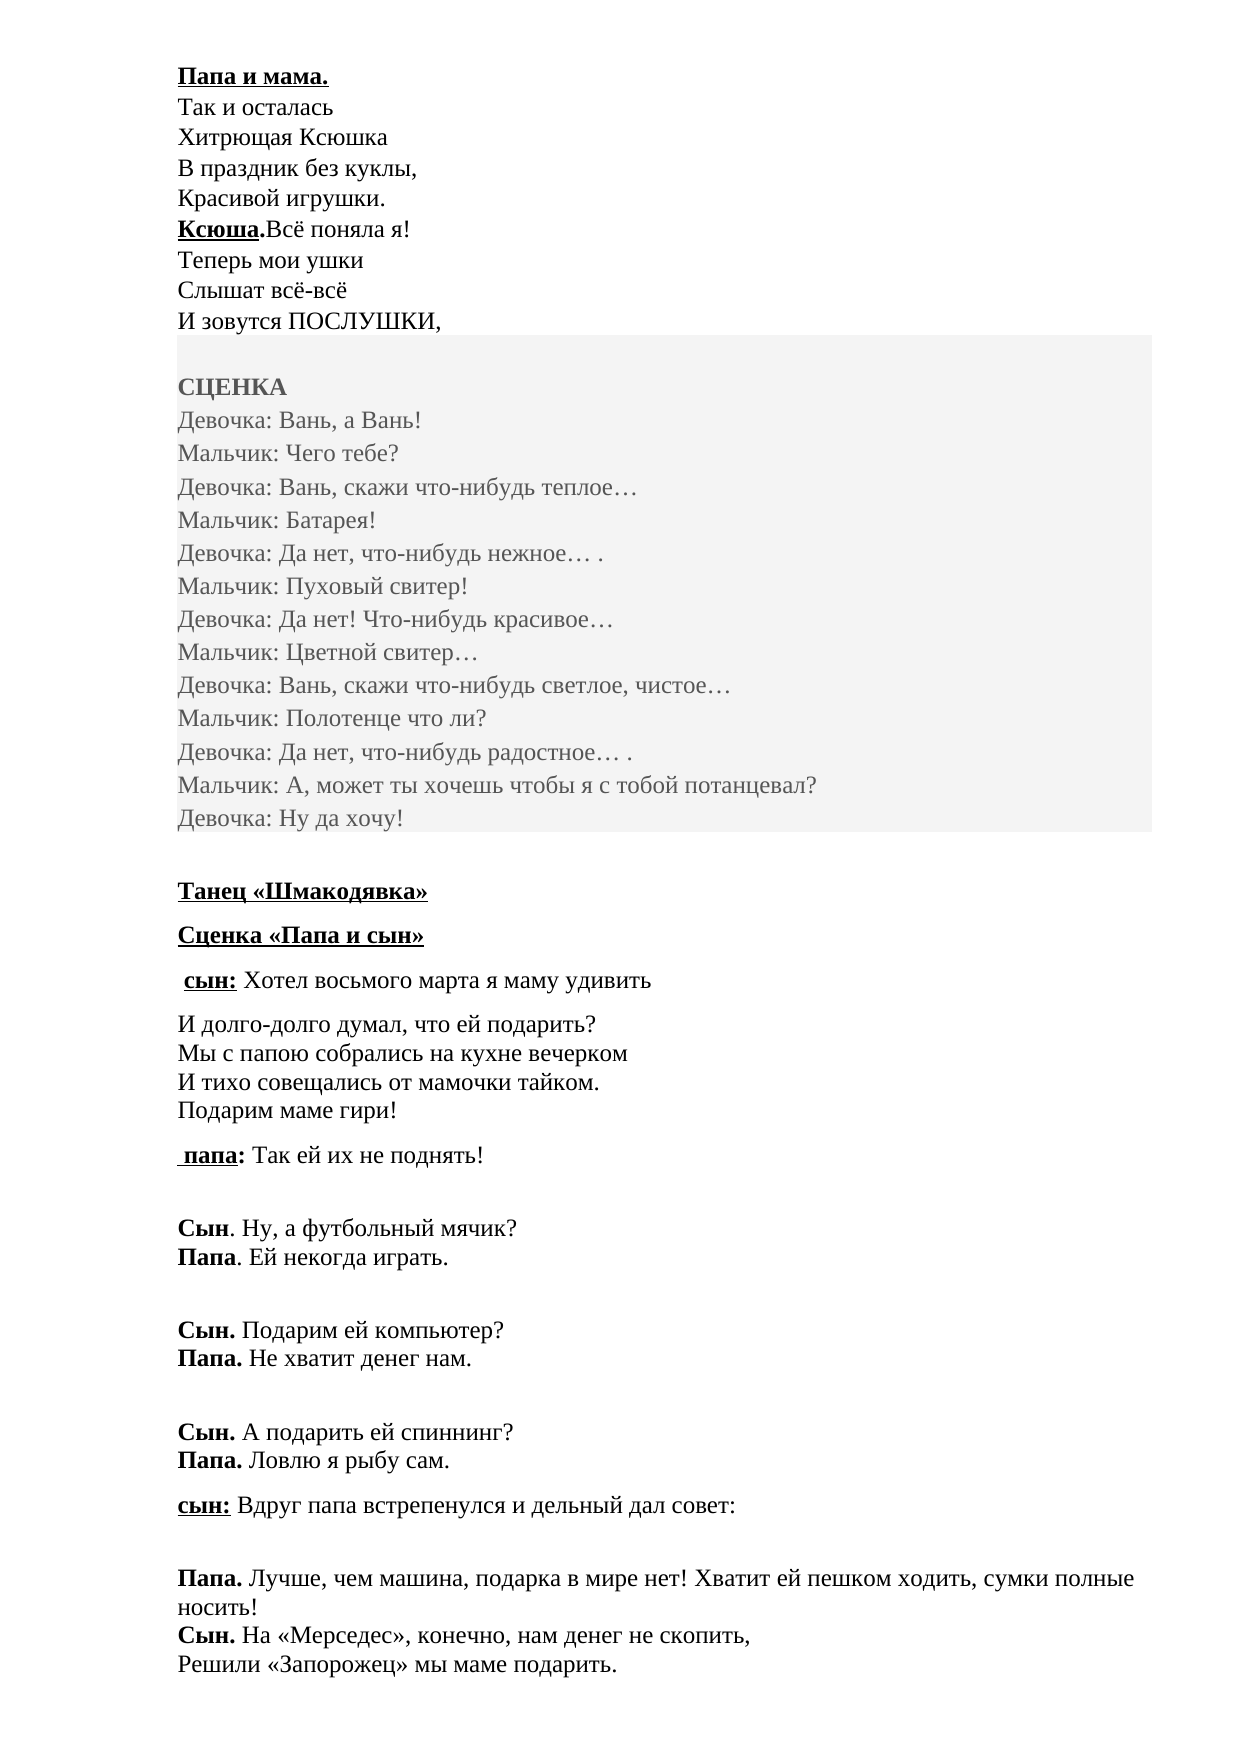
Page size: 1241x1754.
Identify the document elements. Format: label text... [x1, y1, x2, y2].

text Девочка: Вань, а Вань! [177, 401, 1152, 434]
text папа: Так ей их не поднять! [177, 1140, 1152, 1168]
text Слышат всё-всё [177, 273, 1152, 304]
text Мальчик: А, может ты хочешь чтобы я с тобой потанцевал? [177, 765, 1152, 798]
text Мальчик: Чего тебе? [177, 434, 1152, 467]
text Теперь мои ушки [177, 243, 1152, 273]
text Сын. А подарить ей спиннинг? Папа. Ловлю я рыбу сам. [177, 1388, 1152, 1474]
text сын: Хотел восьмого марта я маму удивить [177, 965, 1152, 993]
text Девочка: Да нет, что-нибудь радостное… . [177, 732, 1152, 765]
text Мальчик: Батарея! [177, 500, 1152, 533]
text Ксюша.Всё поняла я! [177, 212, 1152, 243]
text В праздник без куклы, [177, 151, 1152, 182]
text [177, 1534, 1152, 1678]
text Девочка: Да нет, что-нибудь нежное… . [177, 533, 1152, 567]
text Мальчик: Полотенце что ли? [177, 699, 1152, 732]
text Танец «Шмакодявка» [177, 876, 1152, 905]
text Сын. Ну, а футбольный мячик? Папа. Ей некогда играть. [177, 1184, 1152, 1270]
text Девочка: Ну да хочу! [177, 798, 1152, 832]
text Девочка: Вань, скажи что-нибудь теплое… [177, 467, 1152, 500]
text И зовутся ПОСЛУШКИ, [177, 304, 1152, 335]
text Девочка: Вань, скажи что-нибудь светлое, чистое… [177, 666, 1152, 699]
text Мальчик: Цветной свитер… [177, 633, 1152, 666]
text Хитрющая Ксюшка [177, 120, 1152, 151]
text Красивой игрушки. [177, 182, 1152, 212]
text Сын. Подарим ей компьютер? Папа. Не хватит денег нам. [177, 1286, 1152, 1372]
text Мальчик: Пуховый свитер! [177, 567, 1152, 600]
text сын: Вдруг папа встрепенулся и дельный дал совет: [177, 1490, 1152, 1518]
text СЦЕНКА [177, 368, 1152, 401]
text Сценка «Папа и сын» [177, 920, 1152, 949]
text Девочка: Да нет! Что-нибудь красивое… [177, 600, 1152, 633]
text Папа и мама. [177, 59, 1152, 90]
text И долго-долго думал, что ей подарить? Мы с папою собрались на кухне вечерком И тихо совещались от мамочки тайком. Подарим маме гири! [177, 1009, 1152, 1124]
text Так и осталась [177, 90, 1152, 120]
